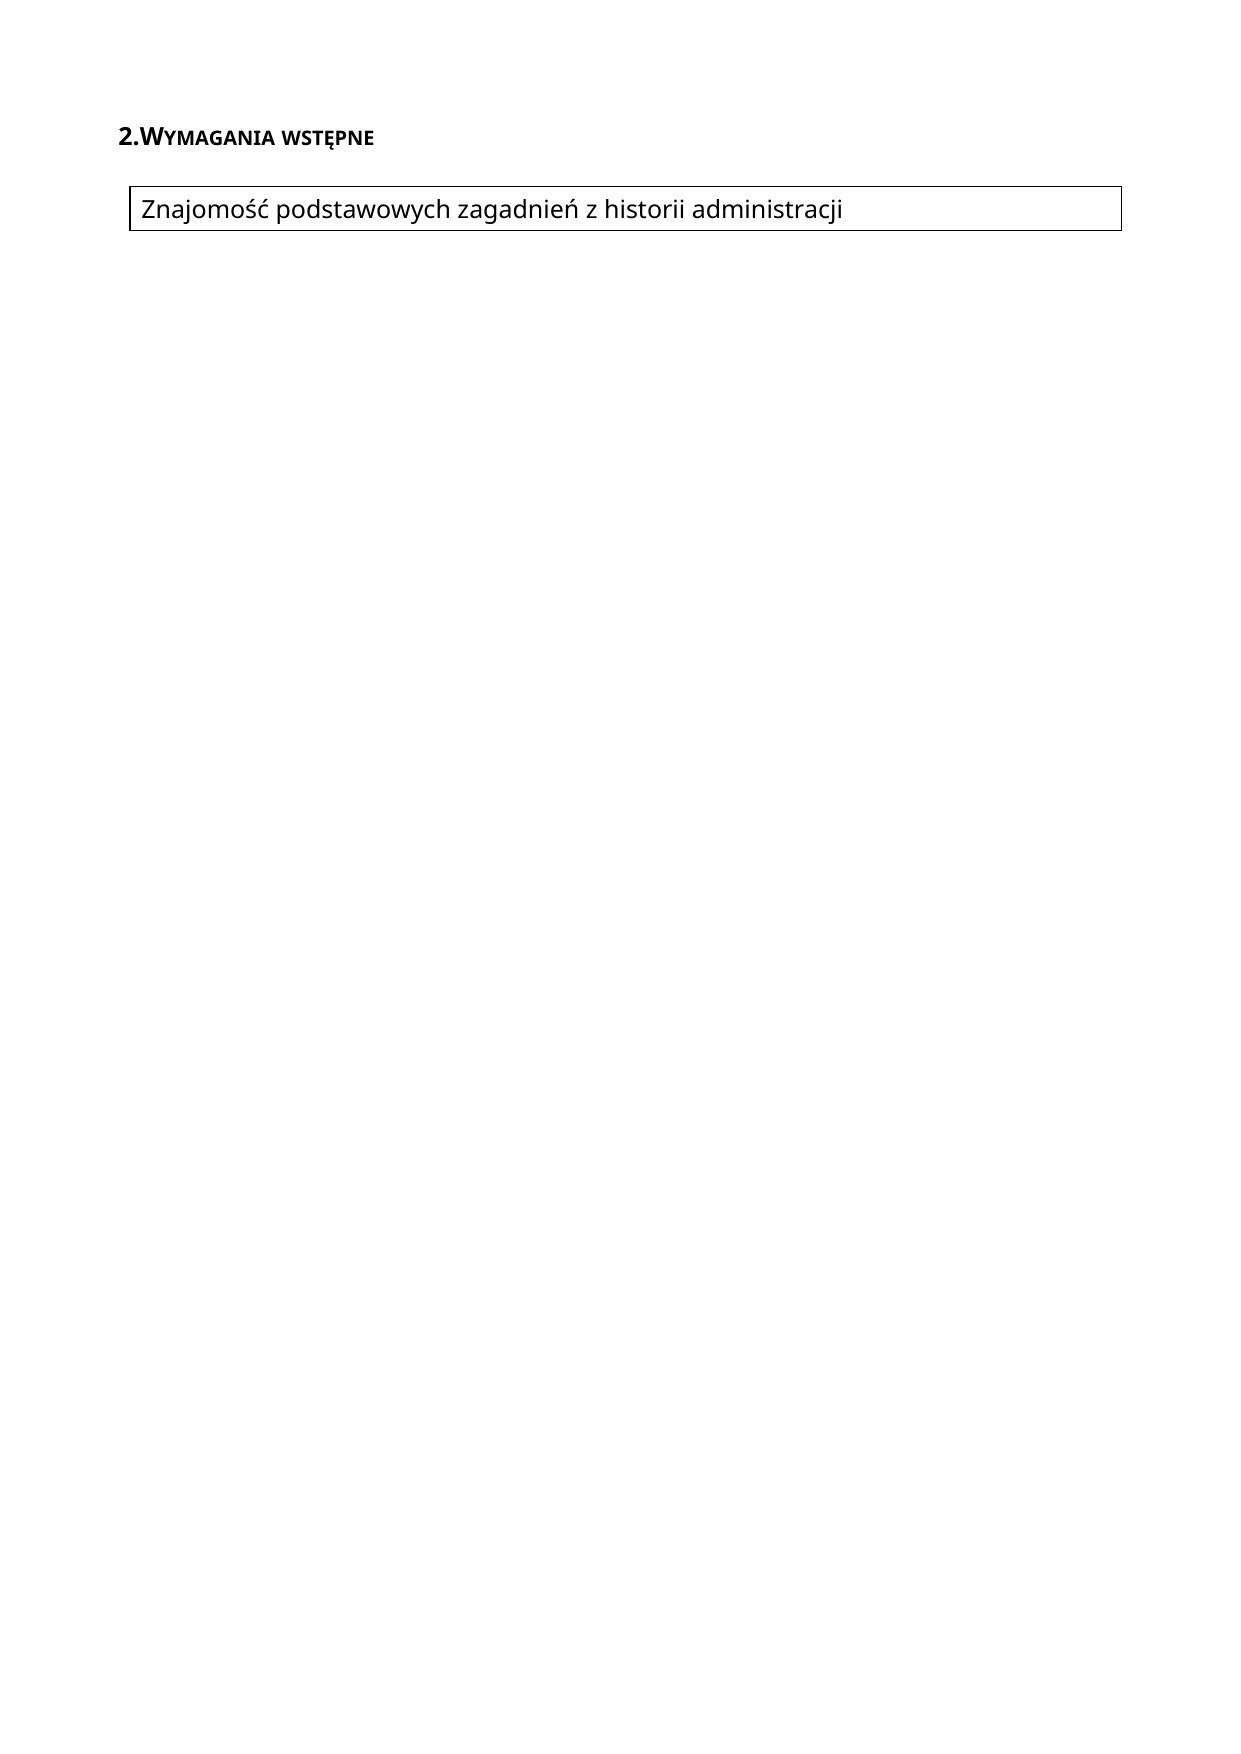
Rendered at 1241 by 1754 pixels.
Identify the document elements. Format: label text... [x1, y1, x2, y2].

table_header Znajomość podstawowych zagadnień z historii administracji [131, 187, 1121, 230]
text 2.Wymagania wstępne [118, 118, 1122, 152]
